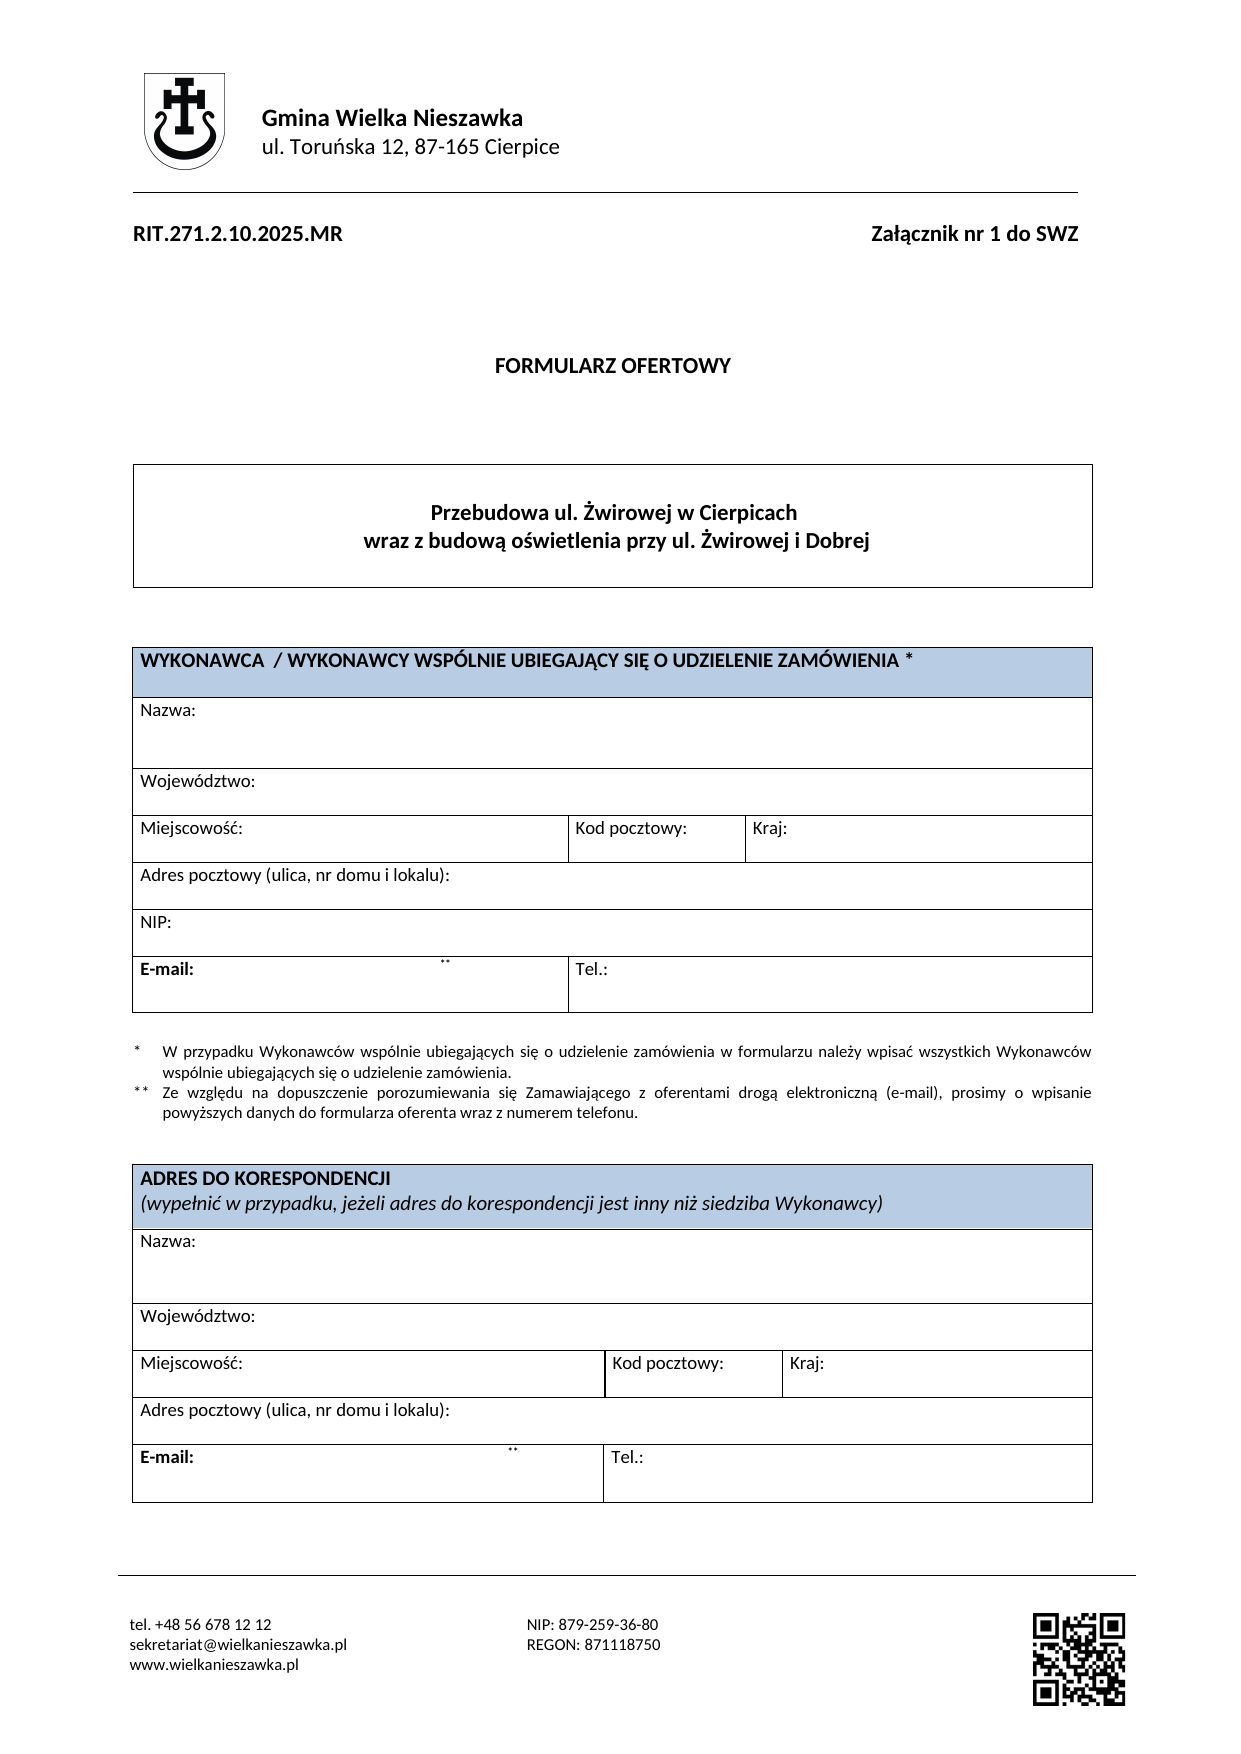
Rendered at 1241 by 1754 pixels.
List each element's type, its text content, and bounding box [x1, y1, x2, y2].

table_cell Województwo: [133, 769, 1092, 815]
table_cell Tel.: [604, 1445, 1092, 1502]
table_cell Adres pocztowy (ulica, nr domu i lokalu): [133, 863, 1092, 909]
table_cell Nazwa: [133, 698, 1092, 768]
table_header ADRES DO KORESPONDENCJI (wypełnić w przypadku, jeżeli adres do korespondencji jest inny niż siedziba Wykonawcy) [133, 1165, 1092, 1228]
table_cell Województwo: [133, 1304, 1092, 1350]
table_cell NIP: [133, 910, 1092, 956]
table_cell Kod pocztowy: [606, 1351, 782, 1397]
picture [144, 73, 225, 170]
table_header Przebudowa ul. Żwirowej w Cierpicach wraz z budową oświetlenia przy ul. Żwirowej i Dobrej [134, 465, 1092, 587]
table_cell Miejscowość: [133, 816, 568, 862]
table_cell Kraj: [783, 1351, 1092, 1397]
table_cell Kraj: [746, 816, 1092, 862]
table_cell Tel.: [569, 957, 1092, 1012]
table_header WYKONAWCA / WYKONAWCY WSPÓLNIE UBIEGAJĄCY SIĘ O UDZIELENIE ZAMÓWIENIA * [133, 648, 1092, 697]
text * W przypadku Wykonawców wspólnie ubiegających się o udzielenie zamówienia w formularzu należy wpisać wszystkich Wykonawców wspólnie ubiegających się o udzielenie zamówienia. [133, 1042, 1093, 1082]
list FORMULARZ OFERTOWY [133, 351, 1093, 379]
table_cell Miejscowość: [133, 1351, 604, 1397]
table_cell E-mail: ** [133, 1445, 603, 1502]
table_cell Adres pocztowy (ulica, nr domu i lokalu): [133, 1398, 1092, 1444]
table_cell Nazwa: [133, 1230, 1092, 1303]
text RIT.271.2.10.2025.MR Załącznik nr 1 do SWZ [133, 224, 1093, 267]
text ** Ze względu na dopuszczenie porozumiewania się Zamawiającego z oferentami drogą elektroniczną (e-mail), prosimy o wpisanie powyższych danych do formularza oferenta wraz z numerem telefonu. [133, 1082, 1093, 1123]
table_cell Kod pocztowy: [569, 816, 745, 862]
table_cell E-mail: ** [133, 957, 568, 1012]
